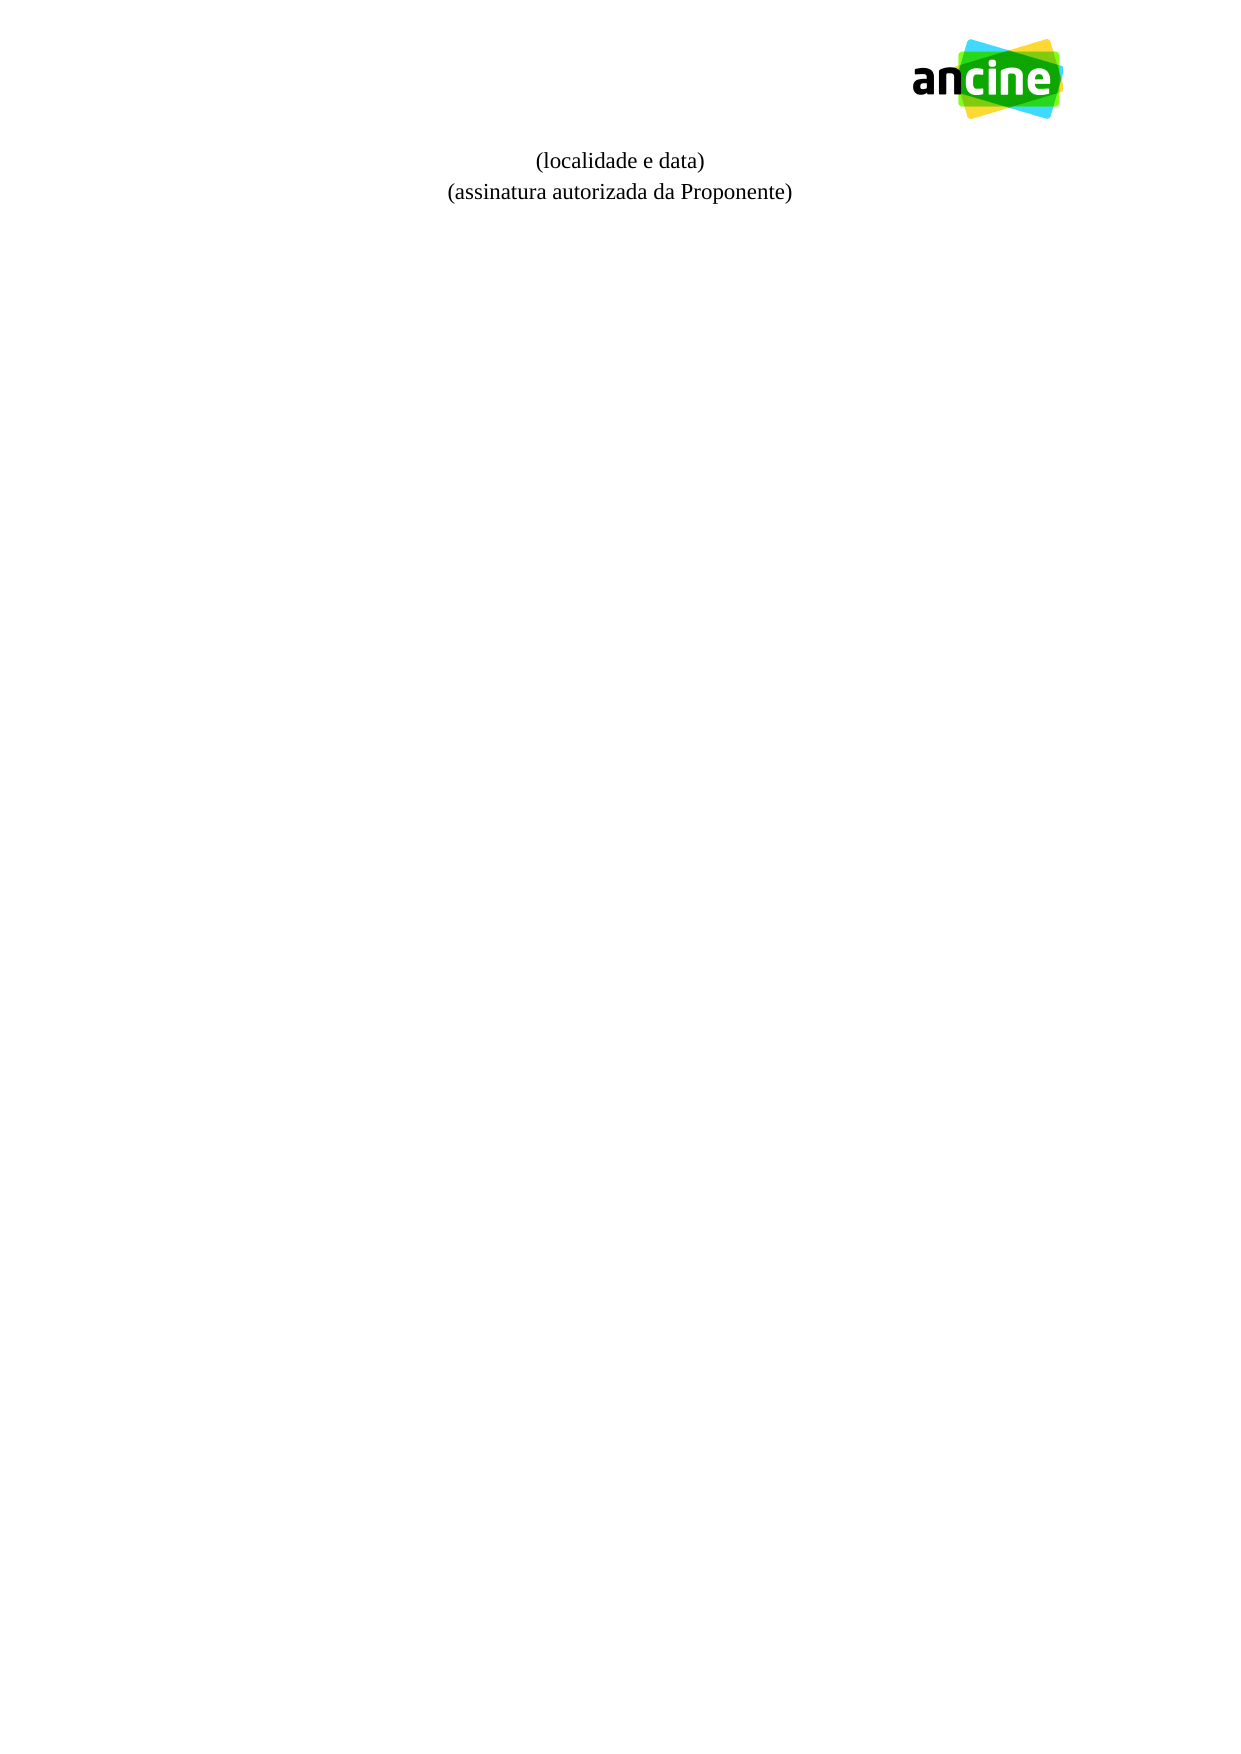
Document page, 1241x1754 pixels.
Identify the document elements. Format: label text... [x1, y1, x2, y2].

list (localidade e data) (assinatura autorizada da Proponente) [177, 148, 1063, 204]
picture [913, 39, 1063, 119]
